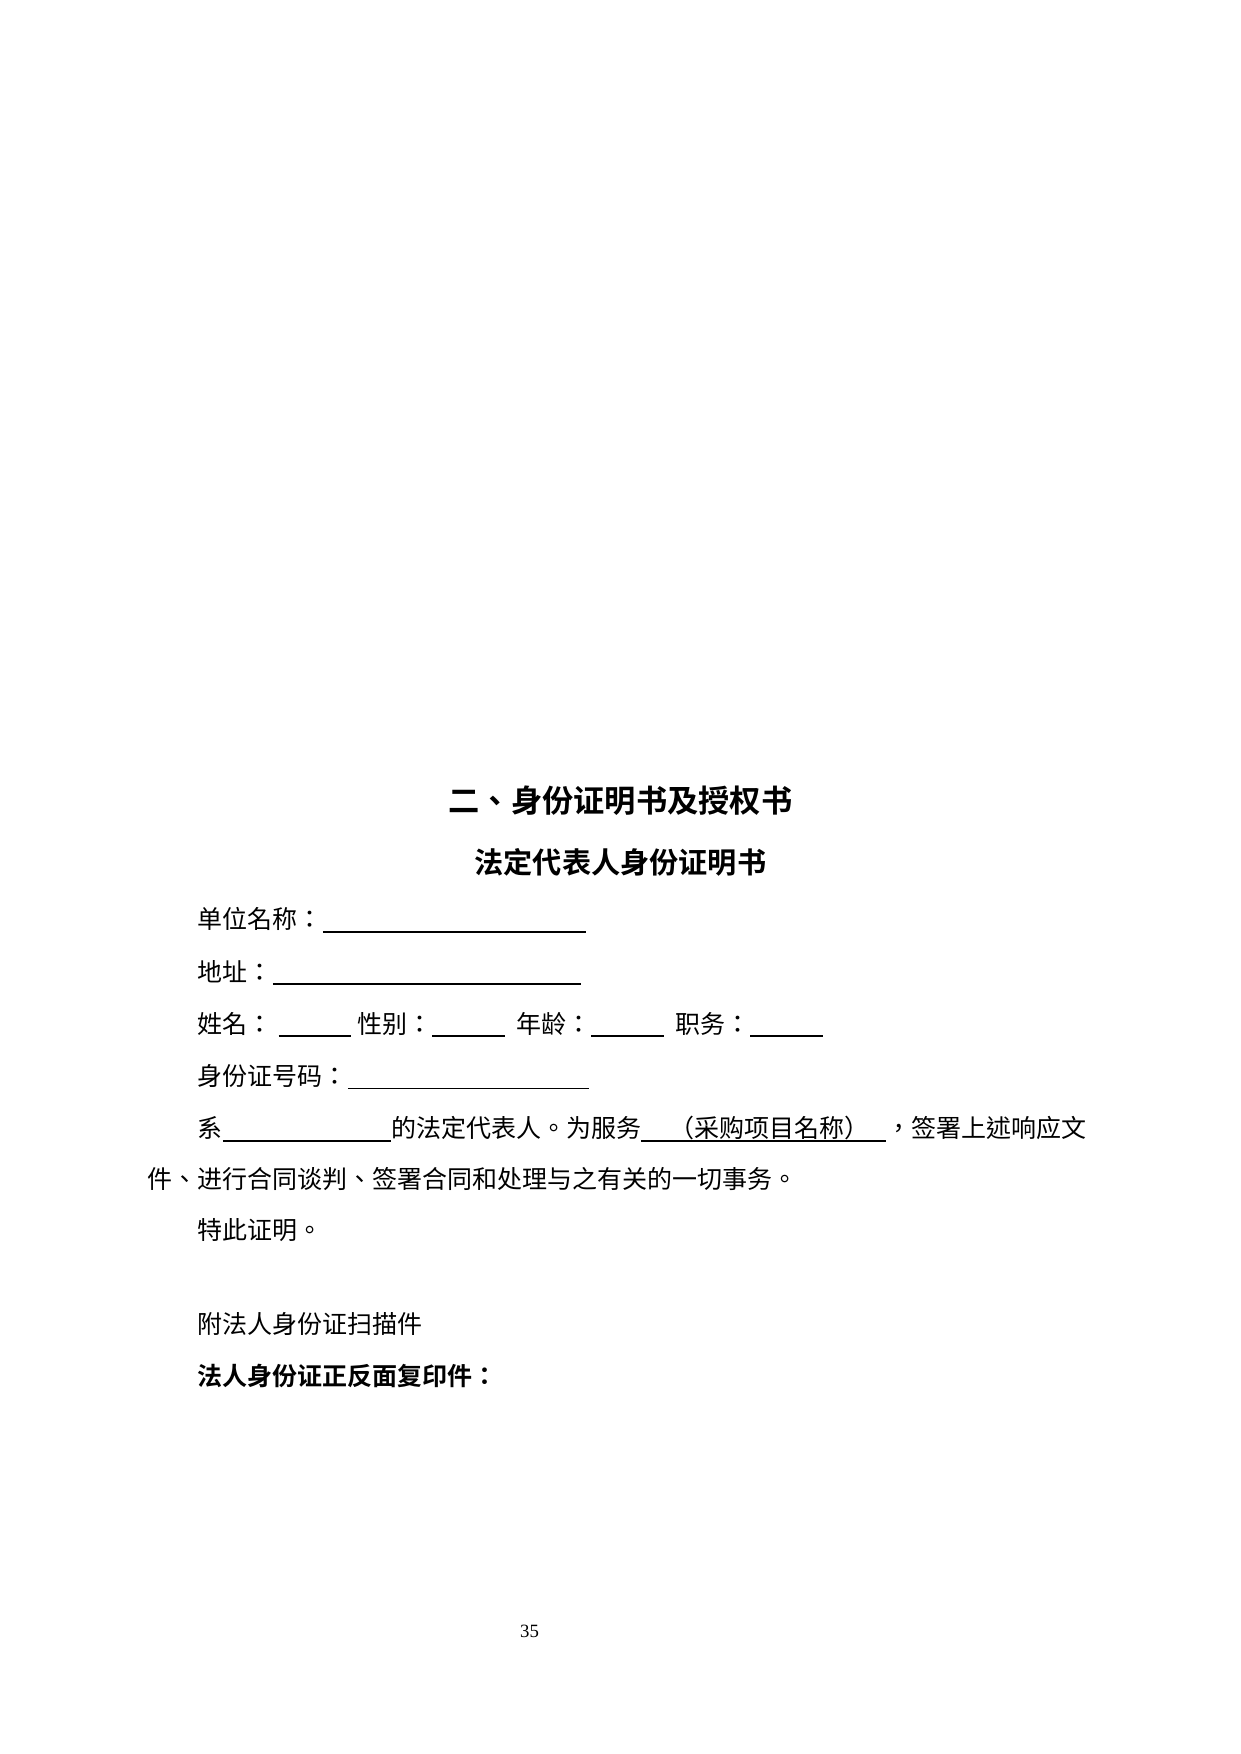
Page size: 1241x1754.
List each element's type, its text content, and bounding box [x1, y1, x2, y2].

text 身份证号码： [148, 1059, 1093, 1093]
text 系 的法定代表人。为服务 （采购项目名称） ，签署上述响应文件、进行合同谈判、签署合同和处理与之有关的一切事务。 [148, 1111, 1093, 1196]
text 地址： [148, 954, 1093, 988]
text 法定代表人身份证明书 [148, 843, 1093, 882]
text 单位名称： [148, 902, 1093, 936]
text 附法人身份证扫描件 [148, 1307, 1093, 1341]
subtitle 二、身份证明书及授权书 [148, 779, 1093, 821]
text 特此证明。 [148, 1213, 1093, 1247]
text 姓名： 性别： 年龄： 职务： [148, 1007, 1093, 1041]
text 法人身份证正反面复印件： [148, 1358, 1093, 1392]
